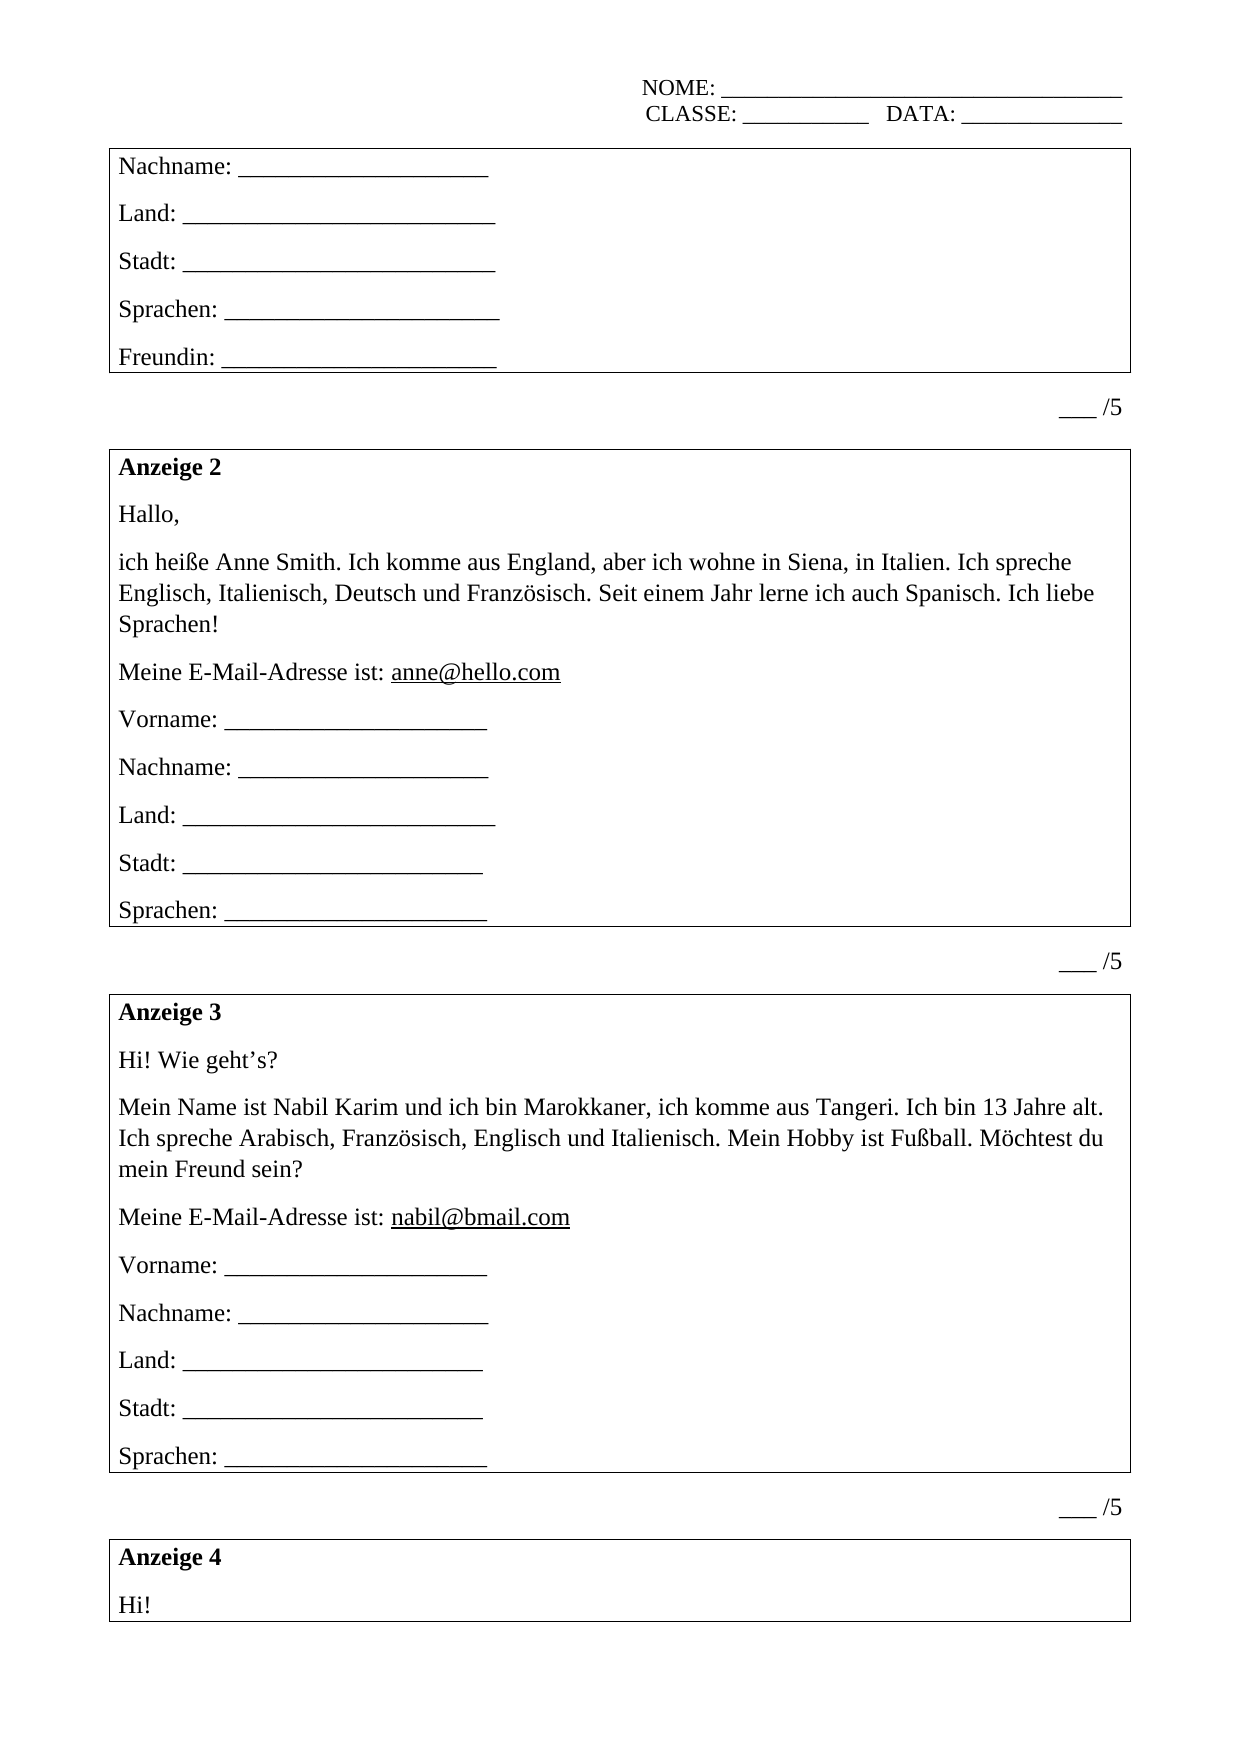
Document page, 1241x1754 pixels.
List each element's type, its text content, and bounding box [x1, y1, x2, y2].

text Hi! [110, 1587, 1130, 1621]
text Meine E-Mail-Adresse ist: nabil@bmail.com [110, 1199, 1130, 1231]
text Nachname: ____________________ [110, 749, 1130, 781]
text Nachname: ____________________ [110, 149, 1130, 179]
text Sprachen: _____________________ [110, 892, 1130, 926]
text Sprachen: _____________________ [110, 1438, 1130, 1472]
text Land: _________________________ [110, 797, 1130, 829]
text Mein Name ist Nabil Karim und ich bin Marokkaner, ich komme aus Tangeri. Ich bin 13 Jahre alt. Ich spreche Arabisch, Französisch, Englisch und Italienisch. Mein Hobby ist Fußball. Möchtest du mein Freund sein? [110, 1089, 1130, 1183]
text Stadt: ________________________ [110, 1390, 1130, 1422]
text ___ /5 [118, 392, 1122, 421]
text Meine E-Mail-Adresse ist: anne@hello.com [110, 654, 1130, 686]
text Vorname: _____________________ [110, 1247, 1130, 1279]
text Vorname: _____________________ [110, 701, 1130, 733]
text Anzeige 4 [110, 1540, 1130, 1571]
text Stadt: ________________________ [110, 844, 1130, 876]
text Stadt: _________________________ [110, 243, 1130, 275]
text Hi! Wie geht’s? [110, 1042, 1130, 1073]
text Anzeige 3 [110, 995, 1130, 1026]
text Land: ________________________ [110, 1342, 1130, 1374]
text ich heiße Anne Smith. Ich komme aus England, aber ich wohne in Siena, in Italien. Ich spreche Englisch, Italienisch, Deutsch und Französisch. Seit einem Jahr lerne ich auch Spanisch. Ich liebe Sprachen! [110, 544, 1130, 638]
text Hallo, [110, 496, 1130, 528]
text ___ /5 [118, 1492, 1122, 1520]
text ___ /5 [118, 946, 1122, 975]
text Sprachen: ______________________ [110, 291, 1130, 323]
text Anzeige 2 [110, 450, 1130, 480]
text Nachname: ____________________ [110, 1294, 1130, 1326]
text Freundin: ______________________ [110, 338, 1130, 372]
text Land: _________________________ [110, 195, 1130, 227]
